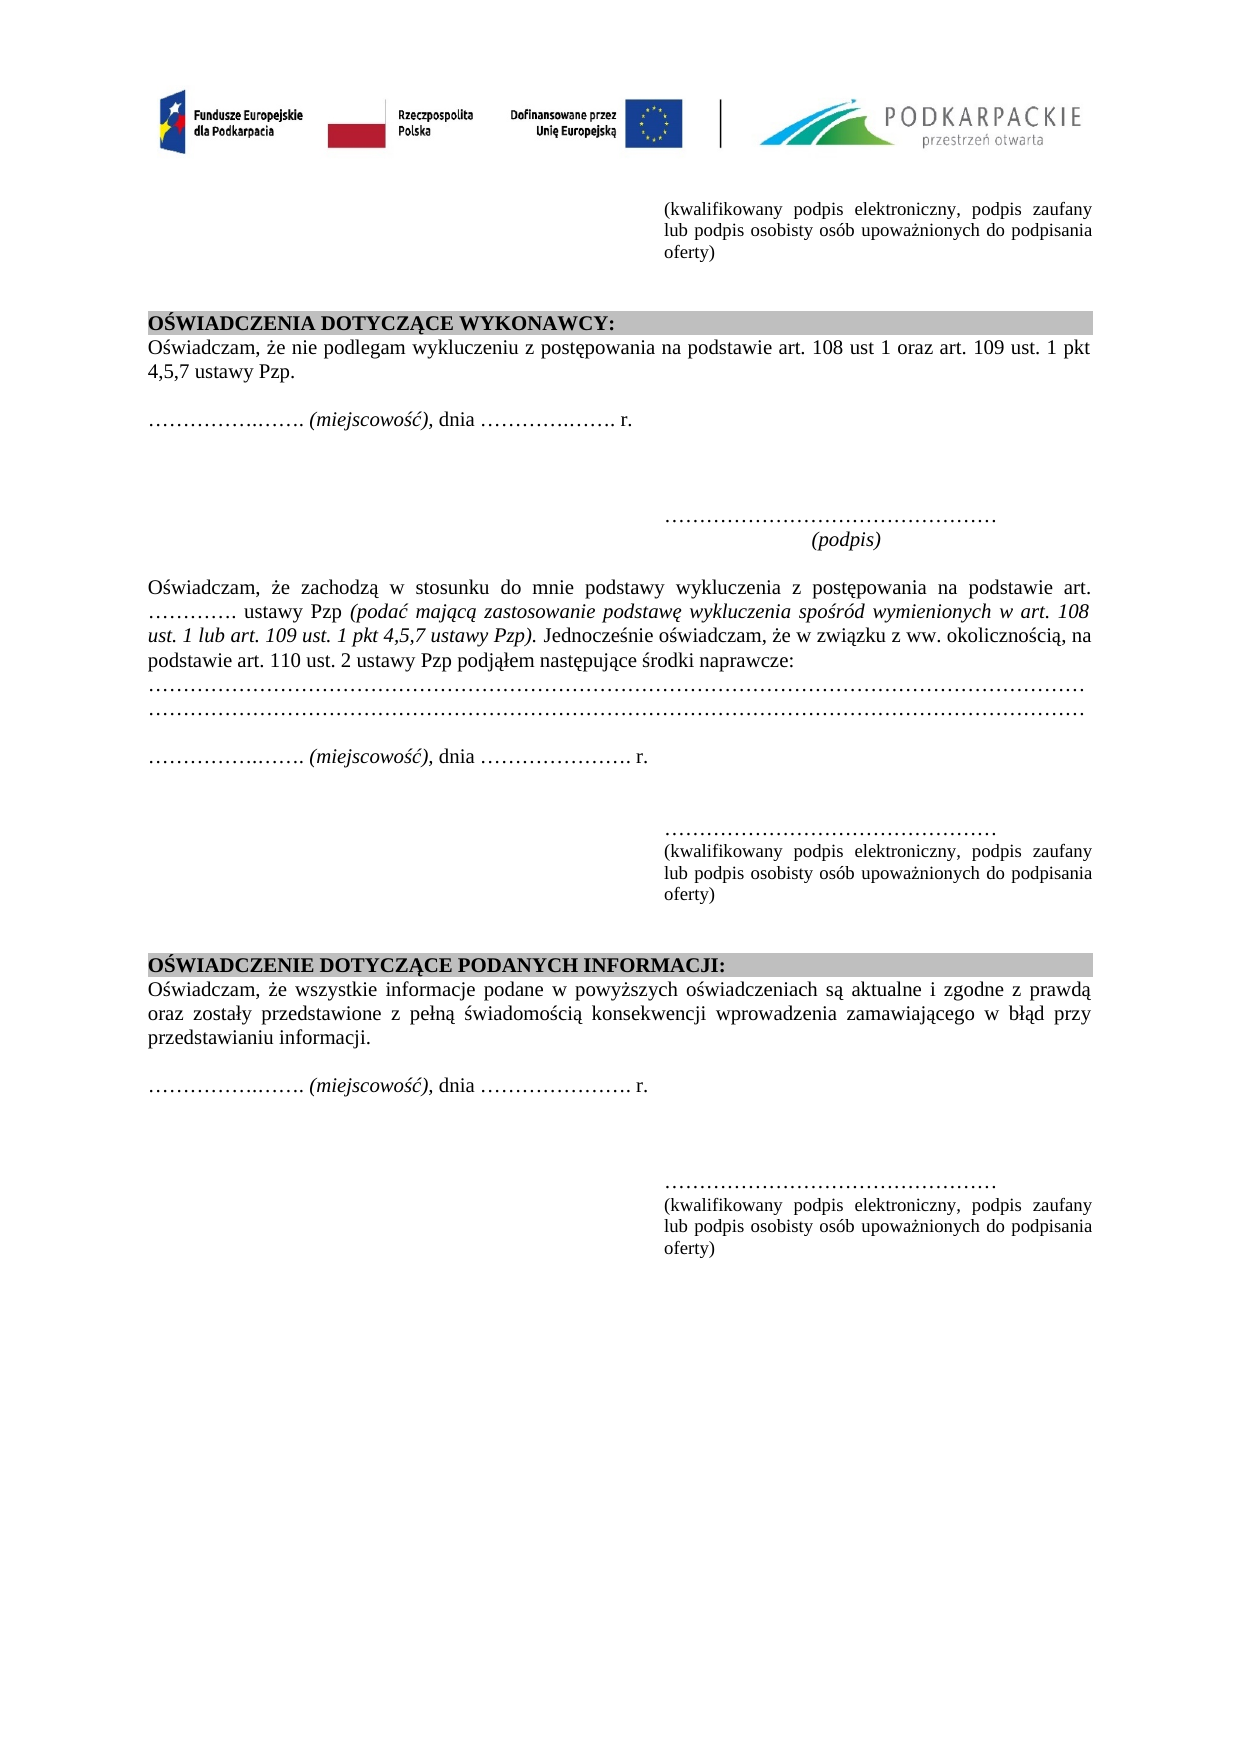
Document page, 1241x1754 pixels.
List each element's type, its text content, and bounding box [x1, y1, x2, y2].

text ………………………………………… [148, 816, 1093, 840]
text …………….……. (miejscowość), dnia …………………. r. [148, 1073, 1093, 1097]
text Oświadczam, że zachodzą w stosunku do mnie podstawy wykluczenia z postępowania na podstawie art. …………. ustawy Pzp (podać mającą zastosowanie podstawę wykluczenia spośród wymienionych w art. 108 ust. 1 lub art. 109 ust. 1 pkt 4,5,7 ustawy Pzp). Jednocześnie oświadczam, że w związku z ww. okolicznością, na podstawie art. 110 ust. 2 ustawy Pzp podjąłem następujące środki naprawcze: [148, 575, 1093, 672]
picture [147, 73, 1093, 170]
text Oświadczam, że wszystkie informacje podane w powyższych oświadczeniach są aktualne i zgodne z prawdą oraz zostały przedstawione z pełną świadomością konsekwencji wprowadzenia zamawiającego w błąd przy przedstawianiu informacji. [148, 977, 1093, 1049]
text ……………………………………………………………………………………………………………………………………………………………………………………………………………………………………………… [148, 672, 1093, 720]
text …………….……. (miejscowość), dnia ………….……. r. [148, 407, 1093, 431]
text ………………………………………… [148, 1169, 1093, 1193]
text Oświadczam, że nie podlegam wykluczeniu z postępowania na podstawie art. 108 ust 1 oraz art. 109 ust. 1 pkt 4,5,7 ustawy Pzp. [148, 335, 1093, 383]
text (podpis) [738, 527, 1093, 551]
text (kwalifikowany podpis elektroniczny, podpis zaufany lub podpis osobisty osób upoważnionych do podpisania oferty) [664, 840, 1093, 905]
text (kwalifikowany podpis elektroniczny, podpis zaufany lub podpis osobisty osób upoważnionych do podpisania oferty) [664, 1193, 1093, 1258]
text OŚWIADCZENIA DOTYCZĄCE WYKONAWCY: [148, 311, 1093, 335]
text …………….……. (miejscowość), dnia …………………. r. [148, 744, 1093, 768]
text OŚWIADCZENIE DOTYCZĄCE PODANYCH INFORMACJI: [148, 953, 1093, 977]
text ………………………………………… [148, 503, 1093, 527]
text (kwalifikowany podpis elektroniczny, podpis zaufany lub podpis osobisty osób upoważnionych do podpisania oferty) [664, 198, 1093, 262]
